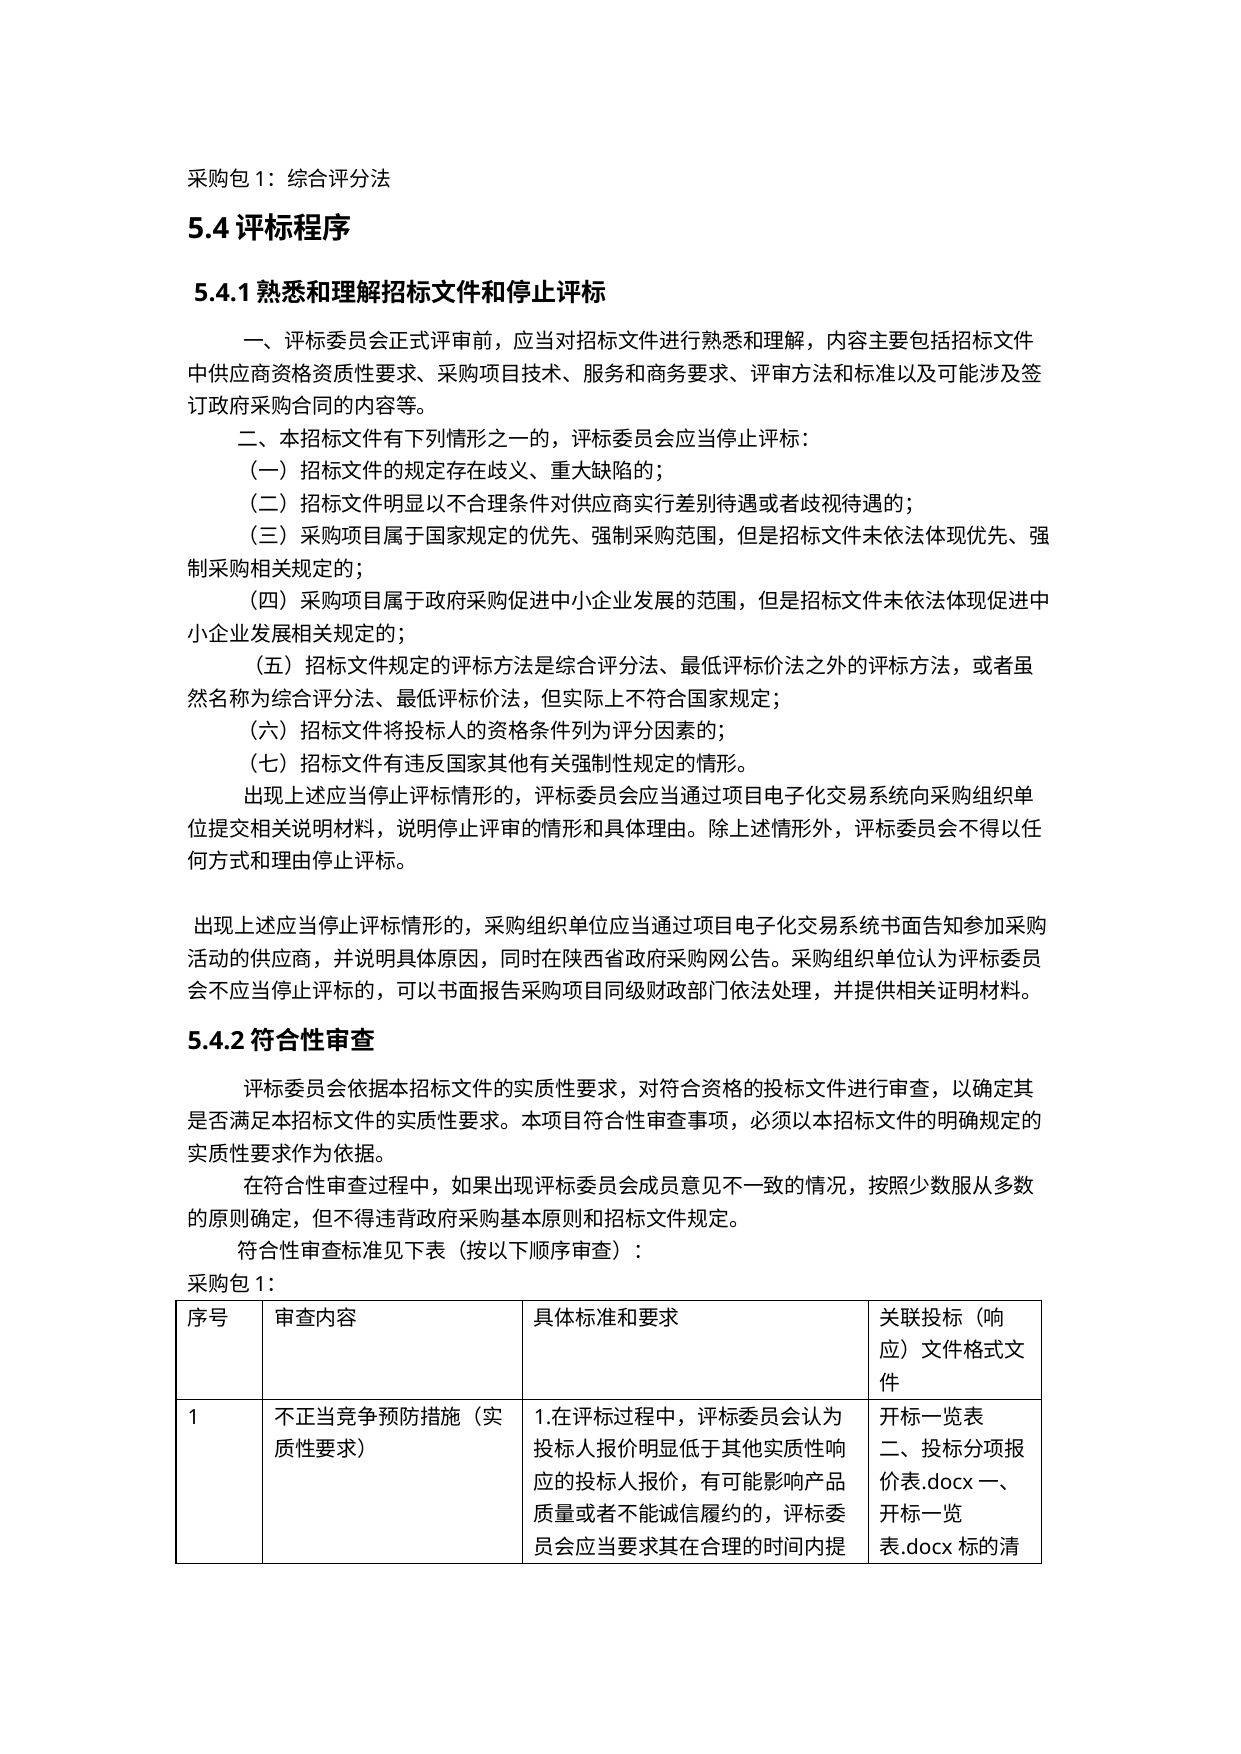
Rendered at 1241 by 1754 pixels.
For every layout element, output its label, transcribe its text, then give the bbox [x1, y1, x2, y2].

text 出现上述应当停止评标情形的，采购组织单位应当通过项目电子化交易系统书面告知参加采购活动的供应商，并说明具体原因，同时在陕西省政府采购网公告。采购组织单位认为评标委员会不应当停止评标的，可以书面报告采购项目同级财政部门依法处理，并提供相关证明材料。 [187, 877, 1053, 1007]
text （三）采购项目属于国家规定的优先、强制采购范围，但是招标文件未依法体现优先、强制采购相关规定的； [187, 519, 1053, 584]
text （七）招标文件有违反国家其他有关强制性规定的情形。 [187, 747, 1053, 779]
text 出现上述应当停止评标情形的，评标委员会应当通过项目电子化交易系统向采购组织单位提交相关说明材料，说明停止评审的情形和具体理由。除上述情形外，评标委员会不得以任何方式和理由停止评标。 [187, 779, 1053, 877]
text 评标委员会依据本招标文件的实质性要求，对符合资格的投标文件进行审查，以确定其是否满足本招标文件的实质性要求。本项目符合性审查事项，必须以本招标文件的明确规定的实质性要求作为依据。 [187, 1072, 1053, 1169]
text 一、评标委员会正式评审前，应当对招标文件进行熟悉和理解，内容主要包括招标文件中供应商资格资质性要求、采购项目技术、服务和商务要求、评审方法和标准以及可能涉及签订政府采购合同的内容等。 [187, 324, 1053, 422]
text （四）采购项目属于政府采购促进中小企业发展的范围，但是招标文件未依法体现促进中小企业发展相关规定的； [187, 584, 1053, 649]
text （一）招标文件的规定存在歧义、重大缺陷的； [187, 454, 1053, 487]
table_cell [523, 1400, 868, 1563]
text 5.4.2符合性审查 [187, 1007, 1053, 1072]
table_header 序号 [177, 1301, 262, 1398]
table_header 关联投标（响应）文件格式文件 [869, 1301, 1041, 1398]
text 采购包1： [187, 1267, 1053, 1299]
text 二、本招标文件有下列情形之一的，评标委员会应当停止评标： [187, 422, 1053, 454]
text （五）招标文件规定的评标方法是综合评分法、最低评标价法之外的评标方法，或者虽然名称为综合评分法、最低评标价法，但实际上不符合国家规定； [187, 649, 1053, 714]
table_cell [869, 1400, 1041, 1563]
text 符合性审查标准见下表（按以下顺序审查）： [187, 1234, 1053, 1267]
table_cell 不正当竞争预防措施（实质性要求） [263, 1400, 522, 1563]
text 采购包1：综合评分法 [187, 162, 1053, 194]
text 在符合性审查过程中，如果出现评标委员会成员意见不一致的情况，按照少数服从多数的原则确定，但不得违背政府采购基本原则和招标文件规定。 [187, 1169, 1053, 1234]
table_header 具体标准和要求 [523, 1301, 868, 1398]
text 5.4.1熟悉和理解招标文件和停止评标 [187, 259, 1053, 324]
text （六）招标文件将投标人的资格条件列为评分因素的； [187, 714, 1053, 747]
table_cell 1 [177, 1400, 262, 1563]
text （二）招标文件明显以不合理条件对供应商实行差别待遇或者歧视待遇的； [187, 487, 1053, 519]
table_header 审查内容 [263, 1301, 522, 1398]
text 5.4评标程序 [187, 194, 1053, 259]
